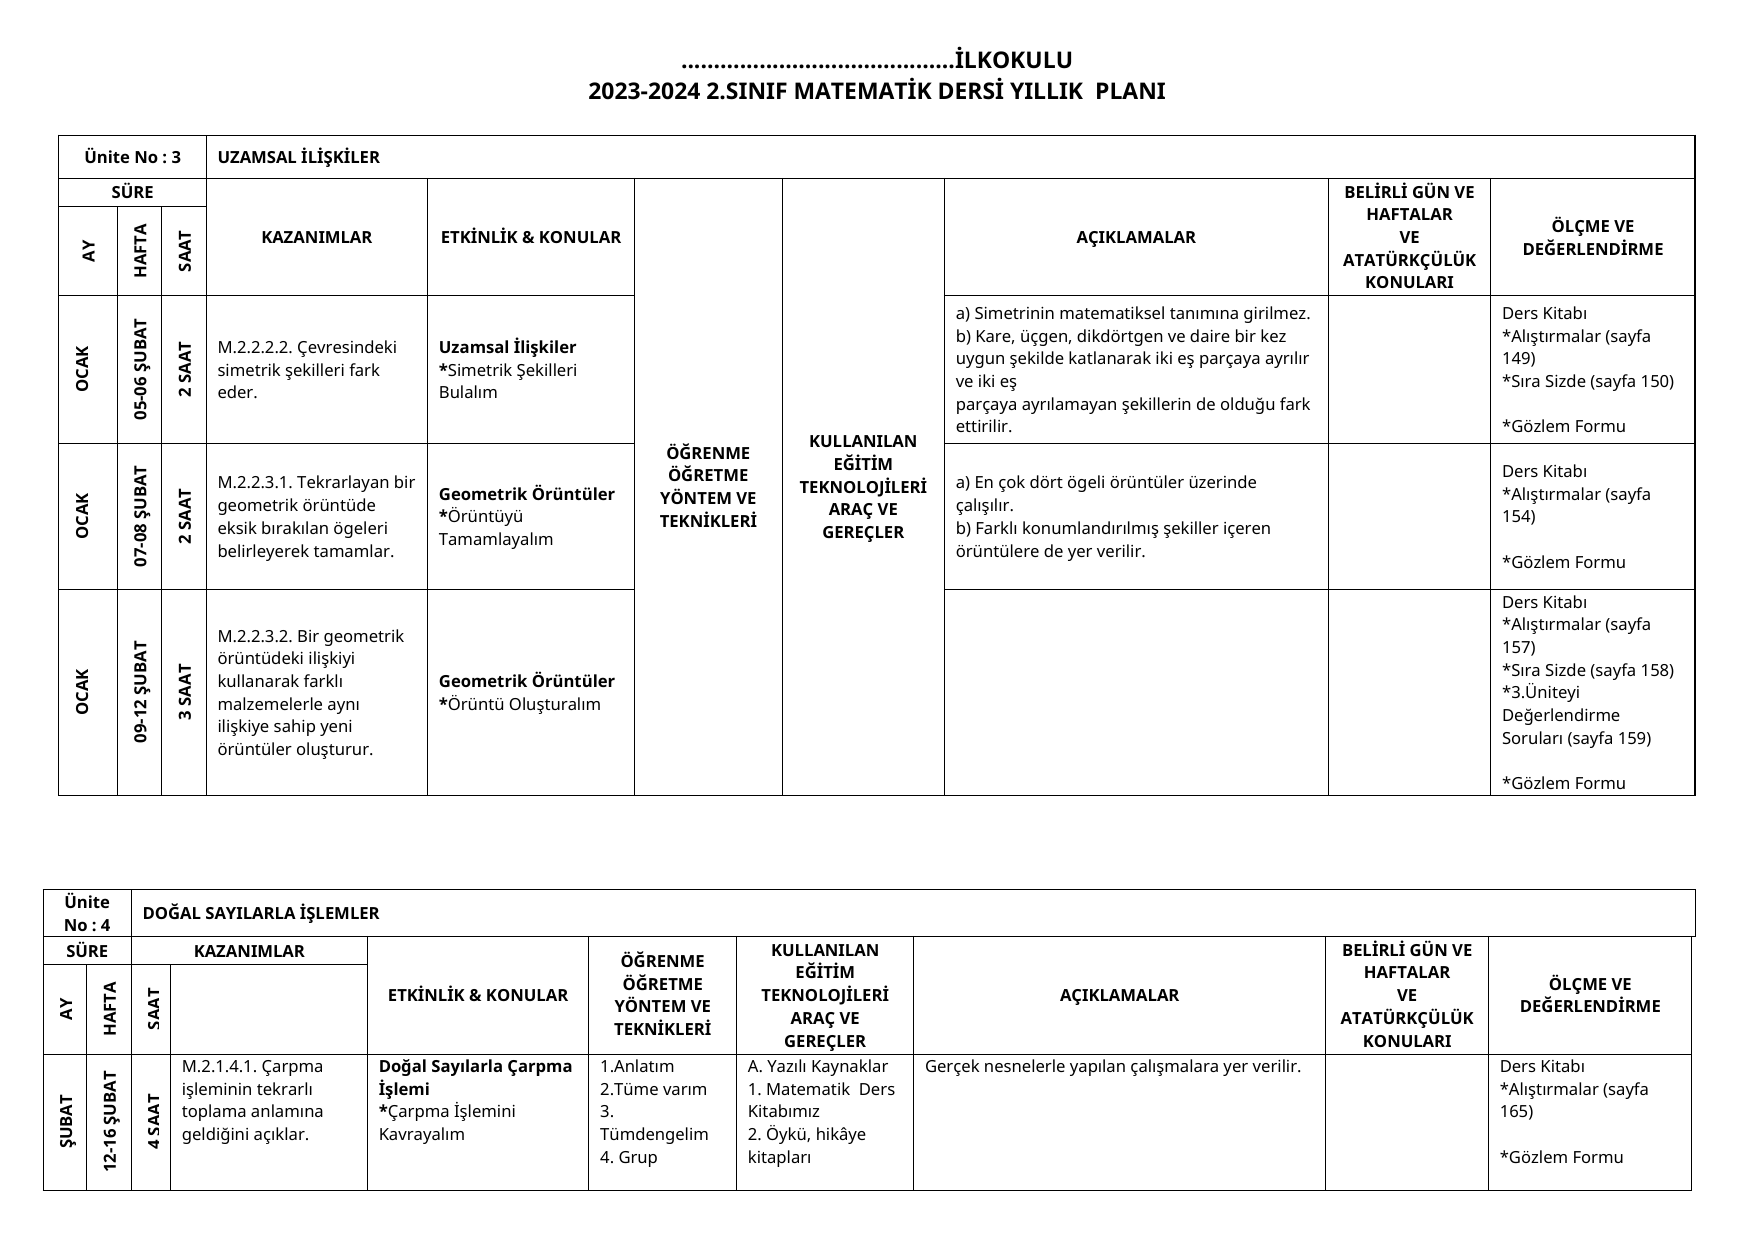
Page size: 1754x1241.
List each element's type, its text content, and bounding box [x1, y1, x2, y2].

table_cell a) Simetrinin matematiksel tanımına girilmez. b) Kare, üçgen, dikdörtgen ve daire bir kez uygun şekilde katlanarak iki eş parçaya ayrılır ve iki eş parçaya ayrılamayan şekillerin de olduğu fark ettirilir. [945, 296, 1328, 443]
table_cell KULLANILAN EĞİTİM TEKNOLOJİLERİ ARAÇ VE GEREÇLER [783, 179, 944, 794]
table_cell 09-12 ŞUBAT [118, 590, 161, 794]
table_cell [1329, 296, 1490, 443]
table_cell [589, 1055, 736, 1190]
table_cell KAZANIMLAR [132, 937, 367, 964]
table_cell ÖĞRENME ÖĞRETME YÖNTEM VE TEKNİKLERİ [589, 937, 736, 1053]
table_cell 4 SAAT [132, 1055, 170, 1190]
table_cell OCAK [59, 444, 117, 589]
table_cell 05-06 ŞUBAT [118, 296, 161, 443]
table_cell M.2.2.3.2. Bir geometrik örüntüdeki ilişkiyi kullanarak farklı malzemelerle aynı ilişkiye sahip yeni örüntüler oluşturur. [207, 590, 427, 794]
table_cell Doğal Sayılarla Çarpma İşlemi *Çarpma İşlemini Kavrayalım [368, 1055, 588, 1190]
table_cell SAAT [162, 207, 206, 295]
table_cell BELİRLİ GÜN VE HAFTALAR VE ATATÜRKÇÜLÜK KONULARI [1326, 937, 1488, 1053]
table_cell Ders Kitabı *Alıştırmalar (sayfa 157) *Sıra Sizde (sayfa 158) *3.Üniteyi Değerlendirme Soruları (sayfa 159) *Gözlem Formu [1491, 590, 1694, 794]
table_cell [1329, 444, 1490, 589]
table_cell AÇIKLAMALAR [914, 937, 1325, 1053]
table_cell ÖLÇME VE DEĞERLENDİRME [1491, 179, 1694, 295]
table_cell a) En çok dört ögeli örüntüler üzerinde çalışılır. b) Farklı konumlandırılmış şekiller içeren örüntülere de yer verilir. [945, 444, 1328, 589]
table_cell 3 SAAT [162, 590, 206, 794]
table_cell 2 SAAT [162, 444, 206, 589]
table_cell Ders Kitabı *Alıştırmalar (sayfa 149) *Sıra Sizde (sayfa 150) *Gözlem Formu [1491, 296, 1694, 443]
table_cell AÇIKLAMALAR [945, 179, 1328, 295]
table_cell [1326, 1055, 1488, 1190]
table_cell OCAK [59, 590, 117, 794]
table_cell HAFTA [118, 207, 161, 295]
table_cell HAFTA [87, 965, 131, 1053]
table_cell ÖĞRENME ÖĞRETME YÖNTEM VE TEKNİKLERİ [635, 179, 782, 794]
table_cell ETKİNLİK & KONULAR [428, 179, 634, 295]
table_cell BELİRLİ GÜN VE HAFTALAR VE ATATÜRKÇÜLÜK KONULARI [1329, 179, 1490, 295]
table_cell Geometrik Örüntüler *Örüntü Oluşturalım [428, 590, 634, 794]
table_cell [737, 1055, 913, 1190]
table_cell SÜRE [44, 937, 131, 964]
table_cell AY [44, 965, 86, 1053]
table_cell Ders Kitabı *Alıştırmalar (sayfa 154) *Gözlem Formu [1491, 444, 1694, 589]
table_cell Gerçek nesnelerle yapılan çalışmalara yer verilir. [914, 1055, 1325, 1190]
table_header DOĞAL SAYILARLA İŞLEMLER [132, 890, 1695, 936]
table_cell KAZANIMLAR [207, 179, 427, 295]
table_cell SAAT [132, 965, 170, 1053]
table_cell M.2.2.2.2. Çevresindeki simetrik şekilleri fark eder. [207, 296, 427, 443]
table_cell Geometrik Örüntüler *Örüntüyü Tamamlayalım [428, 444, 634, 589]
table_cell [1329, 590, 1490, 794]
table_cell 12-16 ŞUBAT [87, 1055, 131, 1190]
table_cell ÖLÇME VE DEĞERLENDİRME [1489, 937, 1691, 1053]
table_header UZAMSAL İLİŞKİLER [207, 136, 1694, 178]
table_cell Ders Kitabı *Alıştırmalar (sayfa 165) *Gözlem Formu [1489, 1055, 1691, 1190]
table_cell M.2.2.3.1. Tekrarlayan bir geometrik örüntüde eksik bırakılan ögeleri belirleyerek tamamlar. [207, 444, 427, 589]
table_cell Uzamsal İlişkiler *Simetrik Şekilleri Bulalım [428, 296, 634, 443]
table_cell ETKİNLİK & KONULAR [368, 937, 588, 1053]
table_cell AY [59, 207, 117, 295]
table_cell 2 SAAT [162, 296, 206, 443]
table_cell M.2.1.4.1. Çarpma işleminin tekrarlı toplama anlamına geldiğini açıklar. [171, 1055, 367, 1190]
table_cell ŞUBAT [44, 1055, 86, 1190]
table_cell [171, 965, 367, 1053]
table_header Ünite No : 3 [59, 136, 206, 178]
table_cell SÜRE [59, 179, 206, 206]
table_cell KULLANILAN EĞİTİM TEKNOLOJİLERİ ARAÇ VE GEREÇLER [737, 937, 913, 1053]
table_cell [945, 590, 1328, 794]
table_cell 07-08 ŞUBAT [118, 444, 161, 589]
table_cell OCAK [59, 296, 117, 443]
table_header Ünite No : 4 [44, 890, 131, 936]
